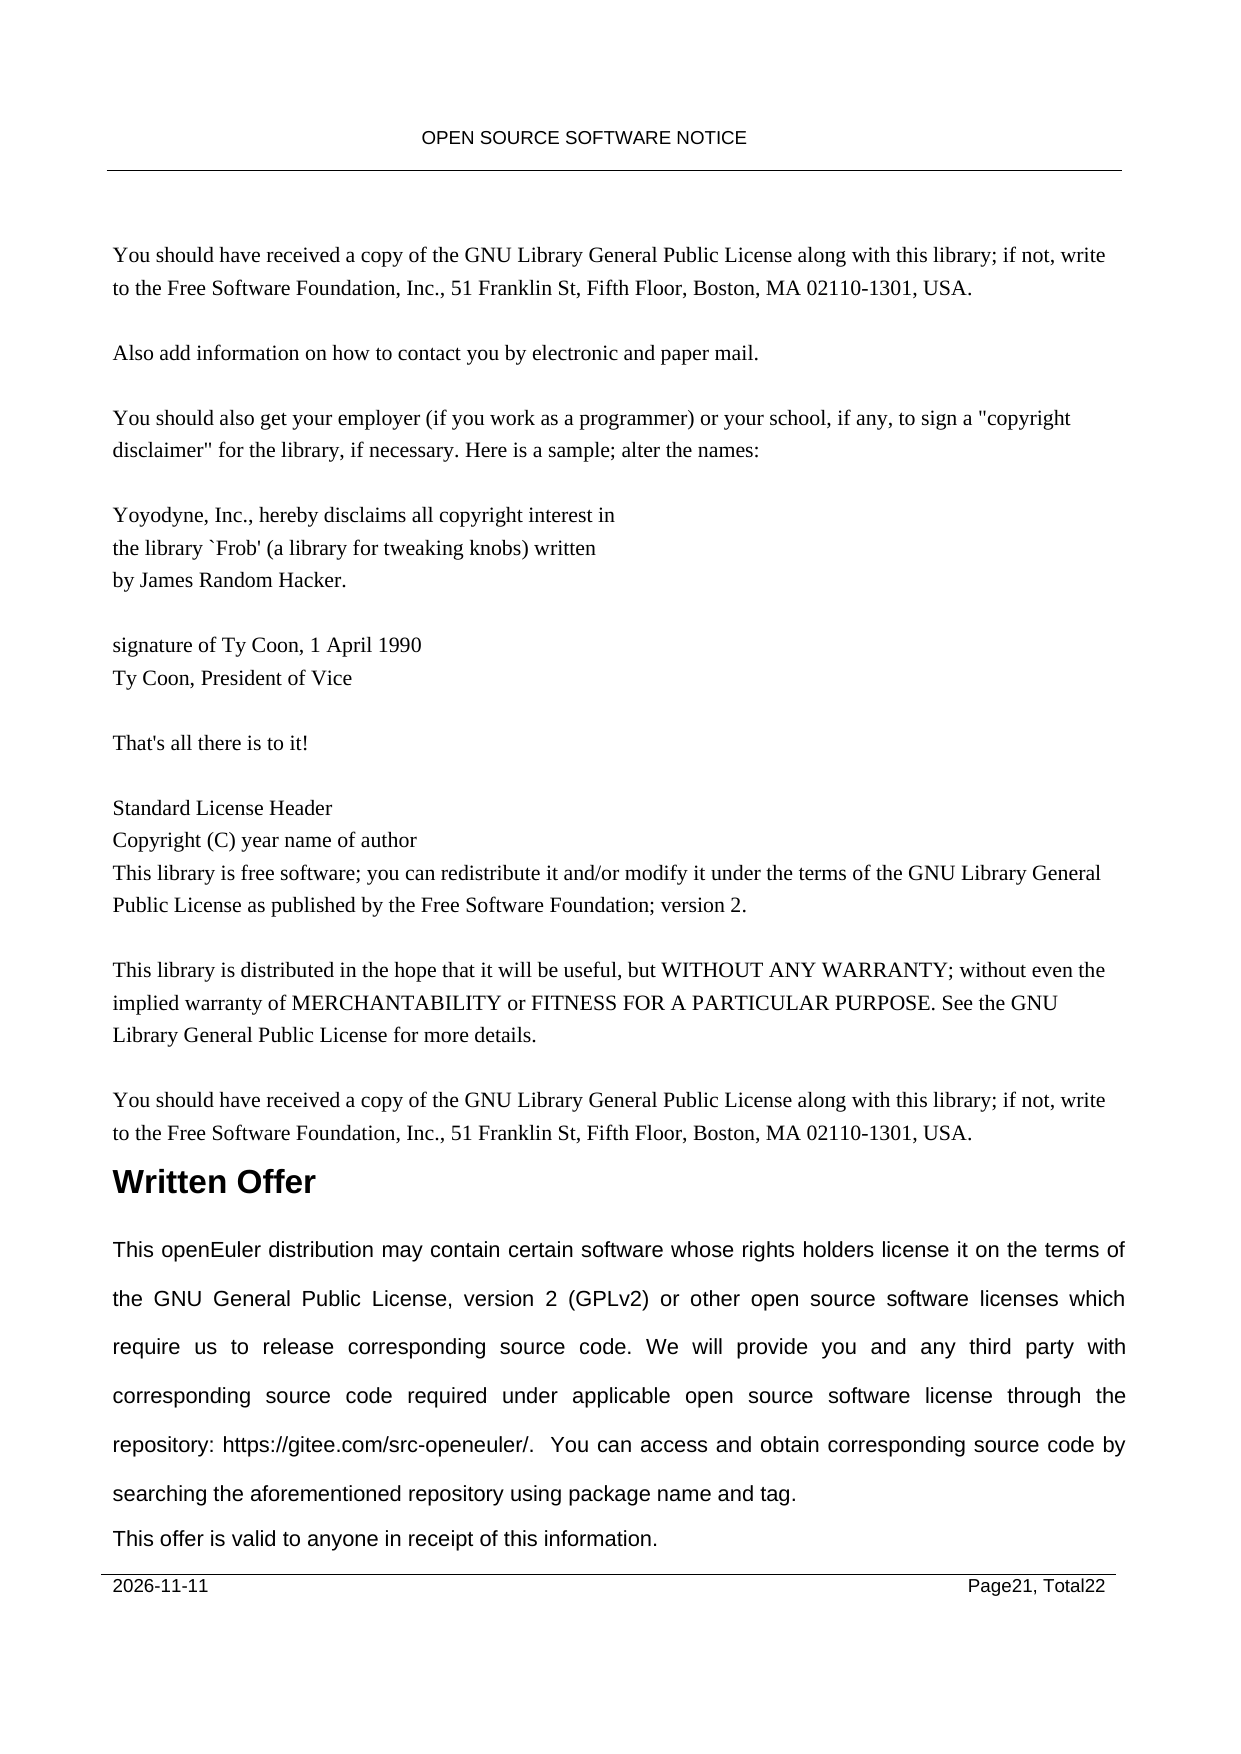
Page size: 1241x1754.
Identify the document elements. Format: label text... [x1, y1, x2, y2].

text This openEuler distribution may contain certain software whose rights holders license it on the terms of the GNU General Public License, version 2 (GPLv2) or other open source software licenses which require us to release corresponding source code. We will provide you and any third party with corresponding source code required under applicable open source software license through the repository: https://gitee.com/src-openeuler/. You can access and obtain corresponding source code by searching the aforementioned repository using package name and tag. [112, 1233, 1128, 1509]
text Written Offer [112, 1149, 1128, 1214]
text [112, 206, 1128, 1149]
text This offer is valid to anyone in receipt of this information. [112, 1522, 1128, 1554]
